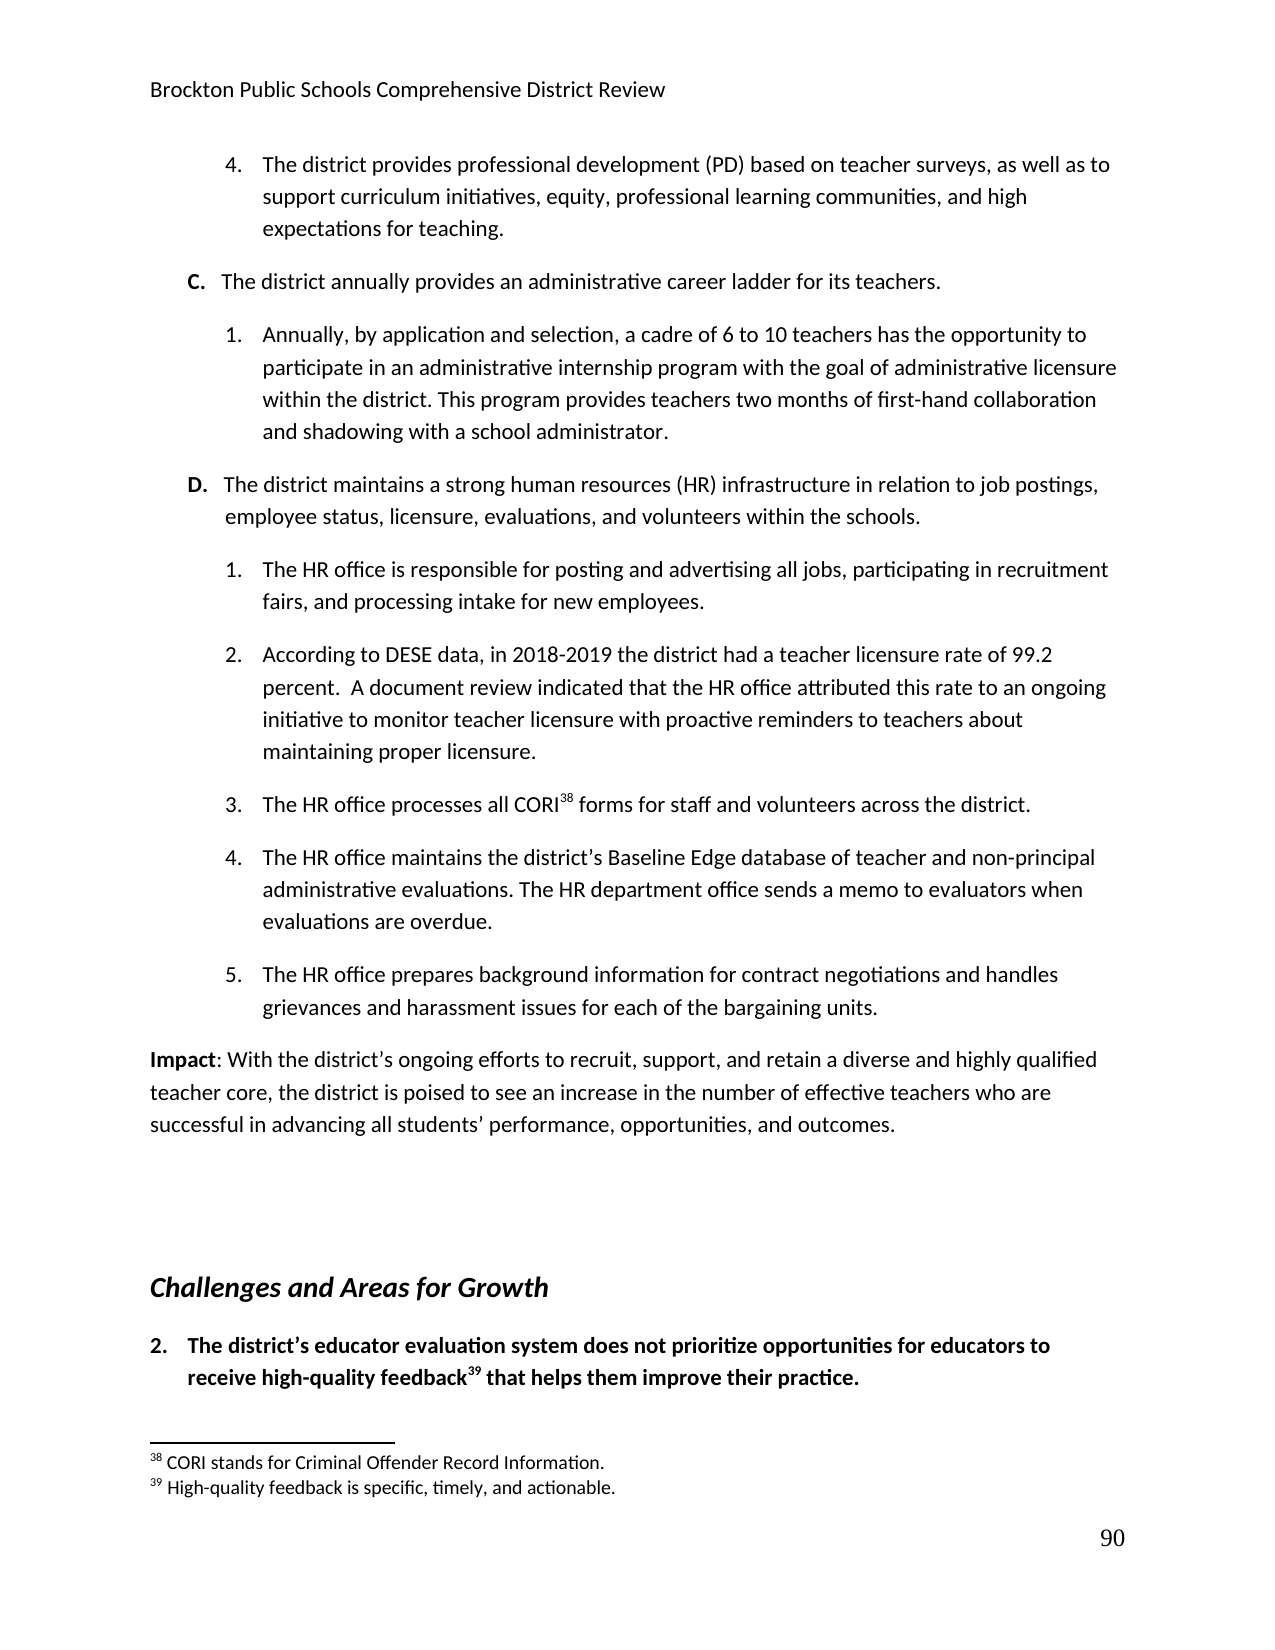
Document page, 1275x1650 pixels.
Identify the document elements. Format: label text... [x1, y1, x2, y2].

list C. The district annually provides an administrative career ladder for its teachers. [187, 267, 1125, 295]
list The HR office prepares background information for contract negotiations and handles grievances and harassment issues for each of the bargaining units. [225, 960, 1125, 1021]
text 1. The HR office is responsible for posting and advertising all jobs, participating in recruitment fairs, and processing intake for new employees. [225, 555, 1125, 615]
list The HR office maintains the district’s Baseline Edge database of teacher and non-principal administrative evaluations. The HR department office sends a memo to evaluators when evaluations are overdue. [225, 843, 1125, 935]
text Challenges and Areas for Growth [150, 1269, 1125, 1305]
text 4. The district provides professional development (PD) based on teacher surveys, as well as to support curriculum initiatives, equity, professional learning communities, and high expectations for teaching. [225, 150, 1125, 242]
list The HR office processes all CORI forms for staff and volunteers across the district. [225, 790, 1125, 818]
text Impact: With the district’s ongoing efforts to recruit, support, and retain a diverse and highly qualified teacher core, the district is poised to see an increase in the number of effective teachers who are successful in advancing all students’ performance, opportunities, and outcomes. [150, 1046, 1125, 1138]
text 2. According to DESE data, in 2018-2019 the district had a teacher licensure rate of 99.2 percent. A document review indicated that the HR office attributed this rate to an ongoing initiative to monitor teacher licensure with proactive reminders to teachers about maintaining proper licensure. [225, 640, 1125, 765]
text D. The district maintains a strong human resources (HR) infrastructure in relation to job postings, employee status, licensure, evaluations, and volunteers within the schools. [187, 470, 1125, 530]
text 1. Annually, by application and selection, a cadre of 6 to 10 teachers has the opportunity to participate in an administrative internship program with the goal of administrative licensure within the district. This program provides teachers two months of first-hand collaboration and shadowing with a school administrator. [225, 320, 1125, 445]
text 2. The district’s educator evaluation system does not prioritize opportunities for educators to receive high-quality feedback that helps them improve their practice. [150, 1331, 1125, 1391]
